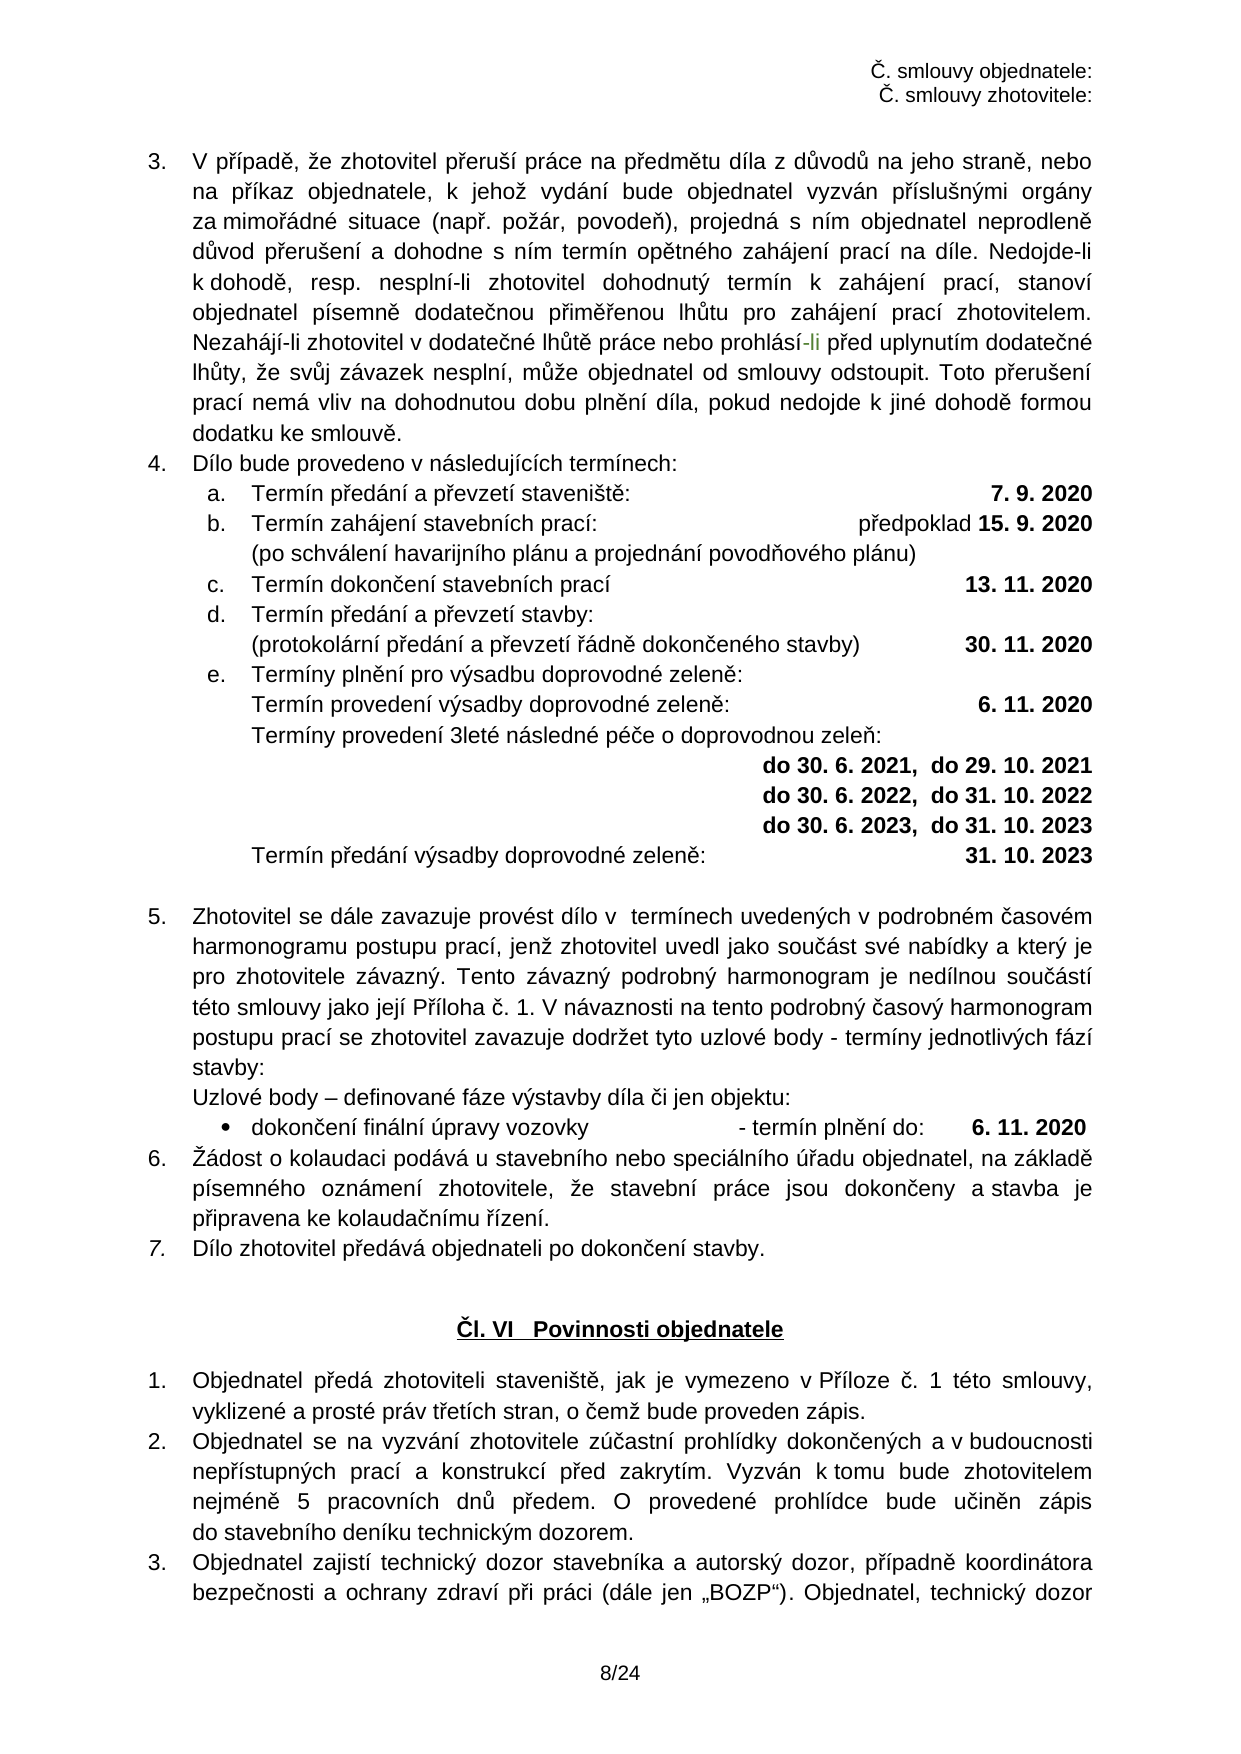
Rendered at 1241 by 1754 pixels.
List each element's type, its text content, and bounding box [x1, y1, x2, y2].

list Termíny plnění pro výsadbu doprovodné zeleně: [207, 661, 1092, 688]
list do 30. 6. 2021, do 29. 10. 2021 [295, 752, 1092, 778]
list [148, 1549, 1092, 1605]
list do 30. 6. 2022, do 31. 10. 2022 [295, 782, 1092, 808]
list Termín předání výsadby doprovodné zeleně: 31. 10. 2023 [207, 842, 1092, 869]
list Žádost o kolaudaci podává u stavebního nebo speciálního úřadu objednatel, na základě písemného oznámení zhotovitele, že stavební práce jsou dokončeny a stavba je připravena ke kolaudačnímu řízení. [148, 1144, 1092, 1231]
list Uzlové body – definované fáze výstavby díla či jen objektu: [192, 1084, 1092, 1111]
list Termín provedení výsadby doprovodné zeleně: 6. 11. 2020 [207, 691, 1092, 718]
list V případě, že zhotovitel přeruší práce na předmětu díla z důvodů na jeho straně, nebo na příkaz objednatele, k jehož vydání bude objednatel vyzván příslušnými orgány za mimořádné situace (např. požár, povodeň), projedná s ním objednatel neprodleně důvod přerušení a dohodne s ním termín opětného zahájení prací na díle. Nedojde-li k dohodě, resp. nesplní-li zhotovitel dohodnutý termín k zahájení prací, stanoví objednatel písemně dodatečnou přiměřenou lhůtu pro zahájení prací zhotovitelem. Nezahájí-li zhotovitel v dodatečné lhůtě práce nebo prohlásí-li před uplynutím dodatečné lhůty, že svůj závazek nesplní, může objednatel od smlouvy odstoupit. Toto přerušení prací nemá vliv na dohodnutou dobu plnění díla, pokud nedojde k jiné dohodě formou dodatku ke smlouvě. [148, 148, 1092, 446]
list Termín předání a převzetí staveniště: 7. 9. 2020 [207, 480, 1092, 506]
list Objednatel se na vyzvání zhotovitele zúčastní prohlídky dokončených a v budoucnosti nepřístupných prací a konstrukcí před zakrytím. Vyzván k tomu bude zhotovitelem nejméně 5 pracovních dnů předem. O provedené prohlídce bude učiněn zápis do stavebního deníku technickým dozorem. [148, 1428, 1092, 1545]
list Termín dokončení stavebních prací 13. 11. 2020 [207, 571, 1092, 597]
list dokončení finální úpravy vozovky - termín plnění do: 6. 11. 2020 [222, 1114, 1092, 1141]
list (protokolární předání a převzetí řádně dokončeného stavby) 30. 11. 2020 [207, 631, 1092, 657]
list Dílo zhotovitel předává objednateli po dokončení stavby. [148, 1235, 1092, 1262]
text Čl. VI Povinnosti objednatele [148, 1316, 1092, 1343]
list Objednatel předá zhotoviteli staveniště, jak je vymezeno v Příloze č. 1 této smlouvy, vyklizené a prosté práv třetích stran, o čemž bude proveden zápis. [148, 1367, 1092, 1424]
list (po schválení havarijního plánu a projednání povodňového plánu) [251, 540, 1092, 567]
list Dílo bude provedeno v následujících termínech: [148, 450, 1092, 476]
list Termín předání a převzetí stavby: [207, 601, 1092, 627]
list do 30. 6. 2023, do 31. 10. 2023 [295, 812, 1092, 839]
list Zhotovitel se dále zavazuje provést dílo v termínech uvedených v podrobném časovém harmonogramu postupu prací, jenž zhotovitel uvedl jako součást své nabídky a který je pro zhotovitele závazný. Tento závazný podrobný harmonogram je nedílnou součástí této smlouvy jako její Příloha č. 1. V návaznosti na tento podrobný časový harmonogram postupu prací se zhotovitel zavazuje dodržet tyto uzlové body - termíny jednotlivých fází stavby: [148, 903, 1092, 1080]
list Termín zahájení stavebních prací: předpoklad 15. 9. 2020 [207, 510, 1092, 537]
list Termíny provedení 3leté následné péče o doprovodnou zeleň: [207, 722, 1092, 748]
